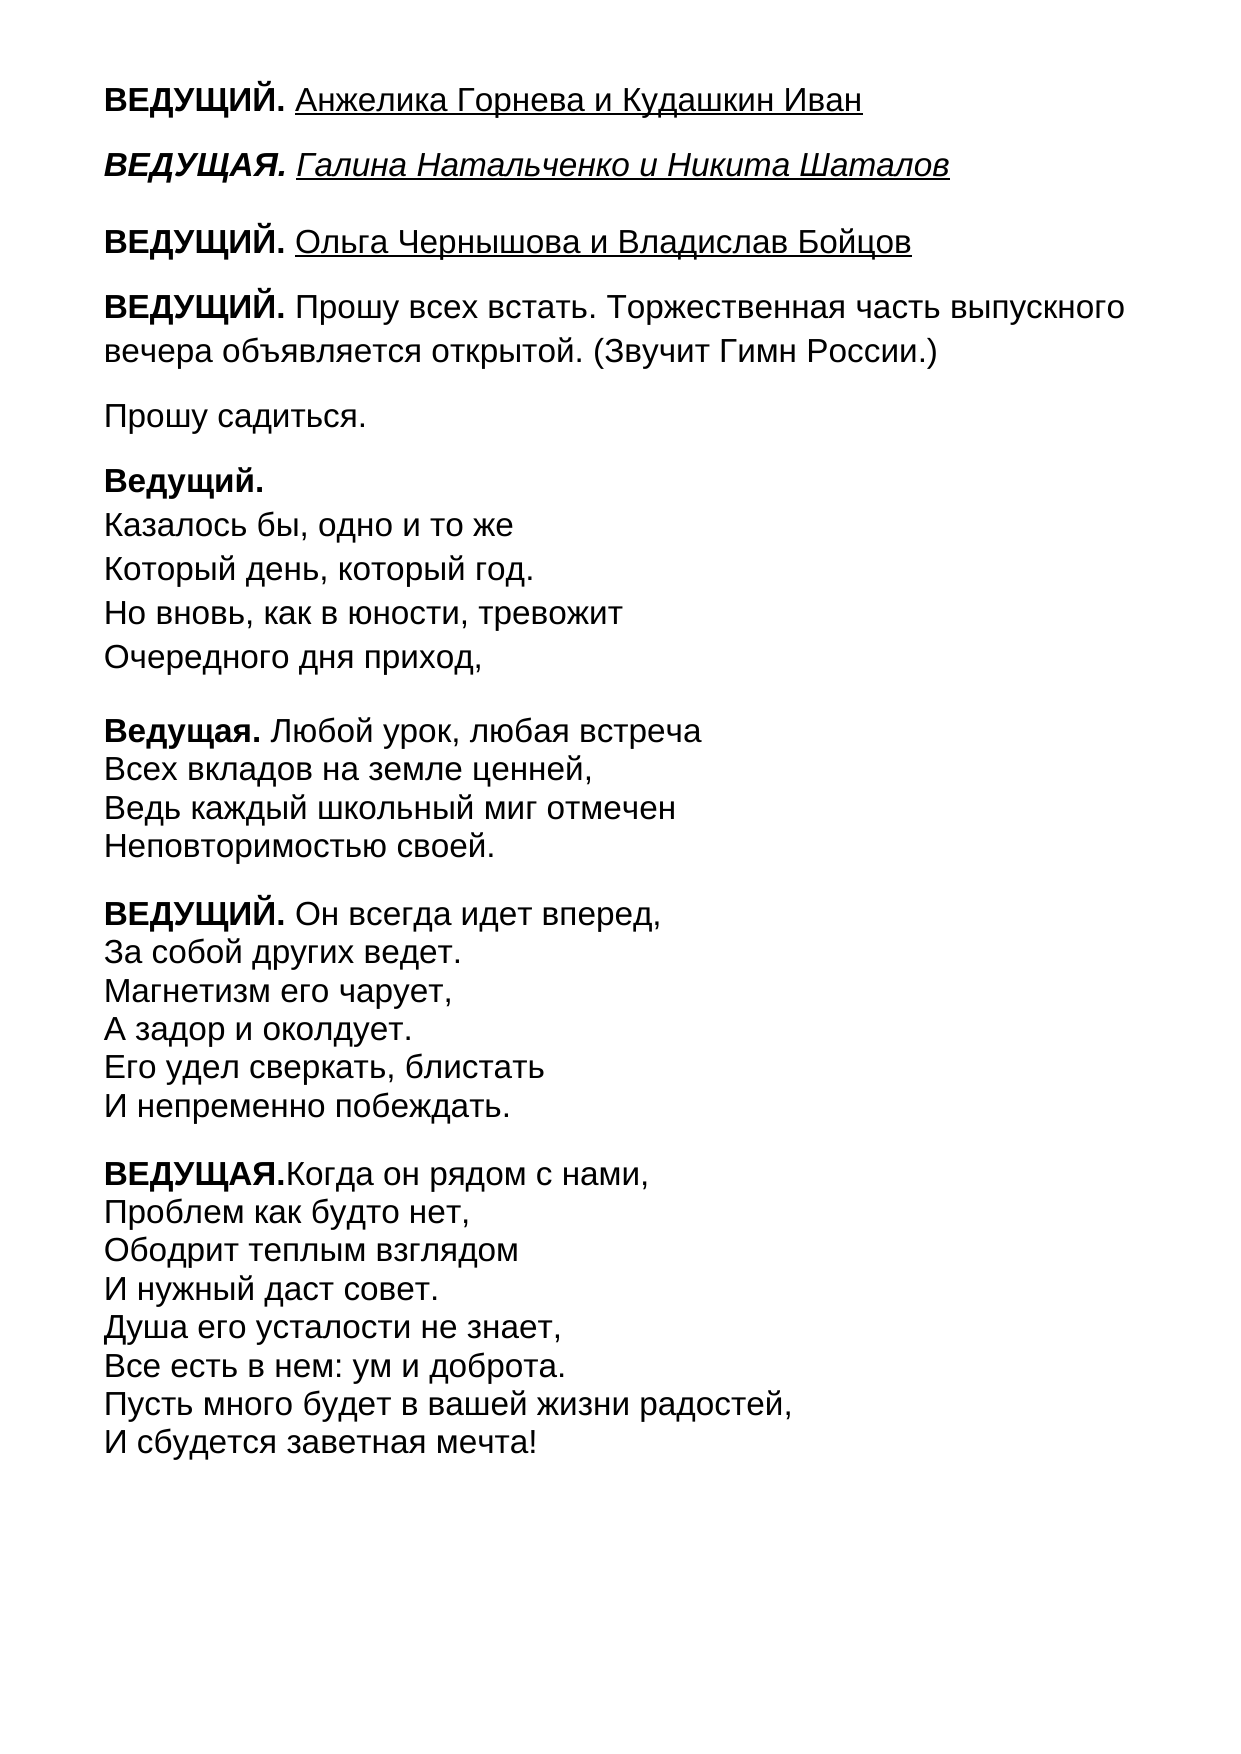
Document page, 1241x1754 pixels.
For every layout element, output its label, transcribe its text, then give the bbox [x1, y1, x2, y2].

text Ведущий. Казалось бы, одно и то же Который день, который год. Но вновь, как в юности, тревожит Очередного дня приход, [103, 461, 1152, 676]
text ВЕДУЩИЙ. Он всегда идет вперед, За собой других ведет. Магнетизм его чарует, А задор и околдует. Его удел сверкать, блистать И непременно побеждать. [103, 894, 1152, 1124]
text ВЕДУЩИЙ. Ольга Чернышова и Владислав Бойцов [103, 222, 1152, 260]
text ВЕДУЩАЯ. Галина Натальченко и Никита Шаталов [103, 145, 1152, 183]
text ВЕДУЩИЙ. Прошу всех встать. Торжественная часть выпускного вечера объявляется открытой. (Звучит Гимн России.) [103, 287, 1152, 369]
text ВЕДУЩАЯ.Когда он рядом с нами, Проблем как будто нет, Ободрит теплым взглядом И нужный даст совет. Душа его усталости не знает, Все есть в нем: ум и доброта. Пусть много будет в вашей жизни радостей, И сбудется заветная мечта! [103, 1153, 1152, 1461]
text Ведущая. Любой урок, любая встреча Всех вкладов на земле ценней, Ведь каждый школьный миг отмечен Неповторимостью своей. [103, 711, 1152, 864]
text ВЕДУЩИЙ. Анжелика Горнева и Кудашкин Иван [103, 80, 1152, 118]
text Прошу садиться. [103, 396, 1152, 434]
